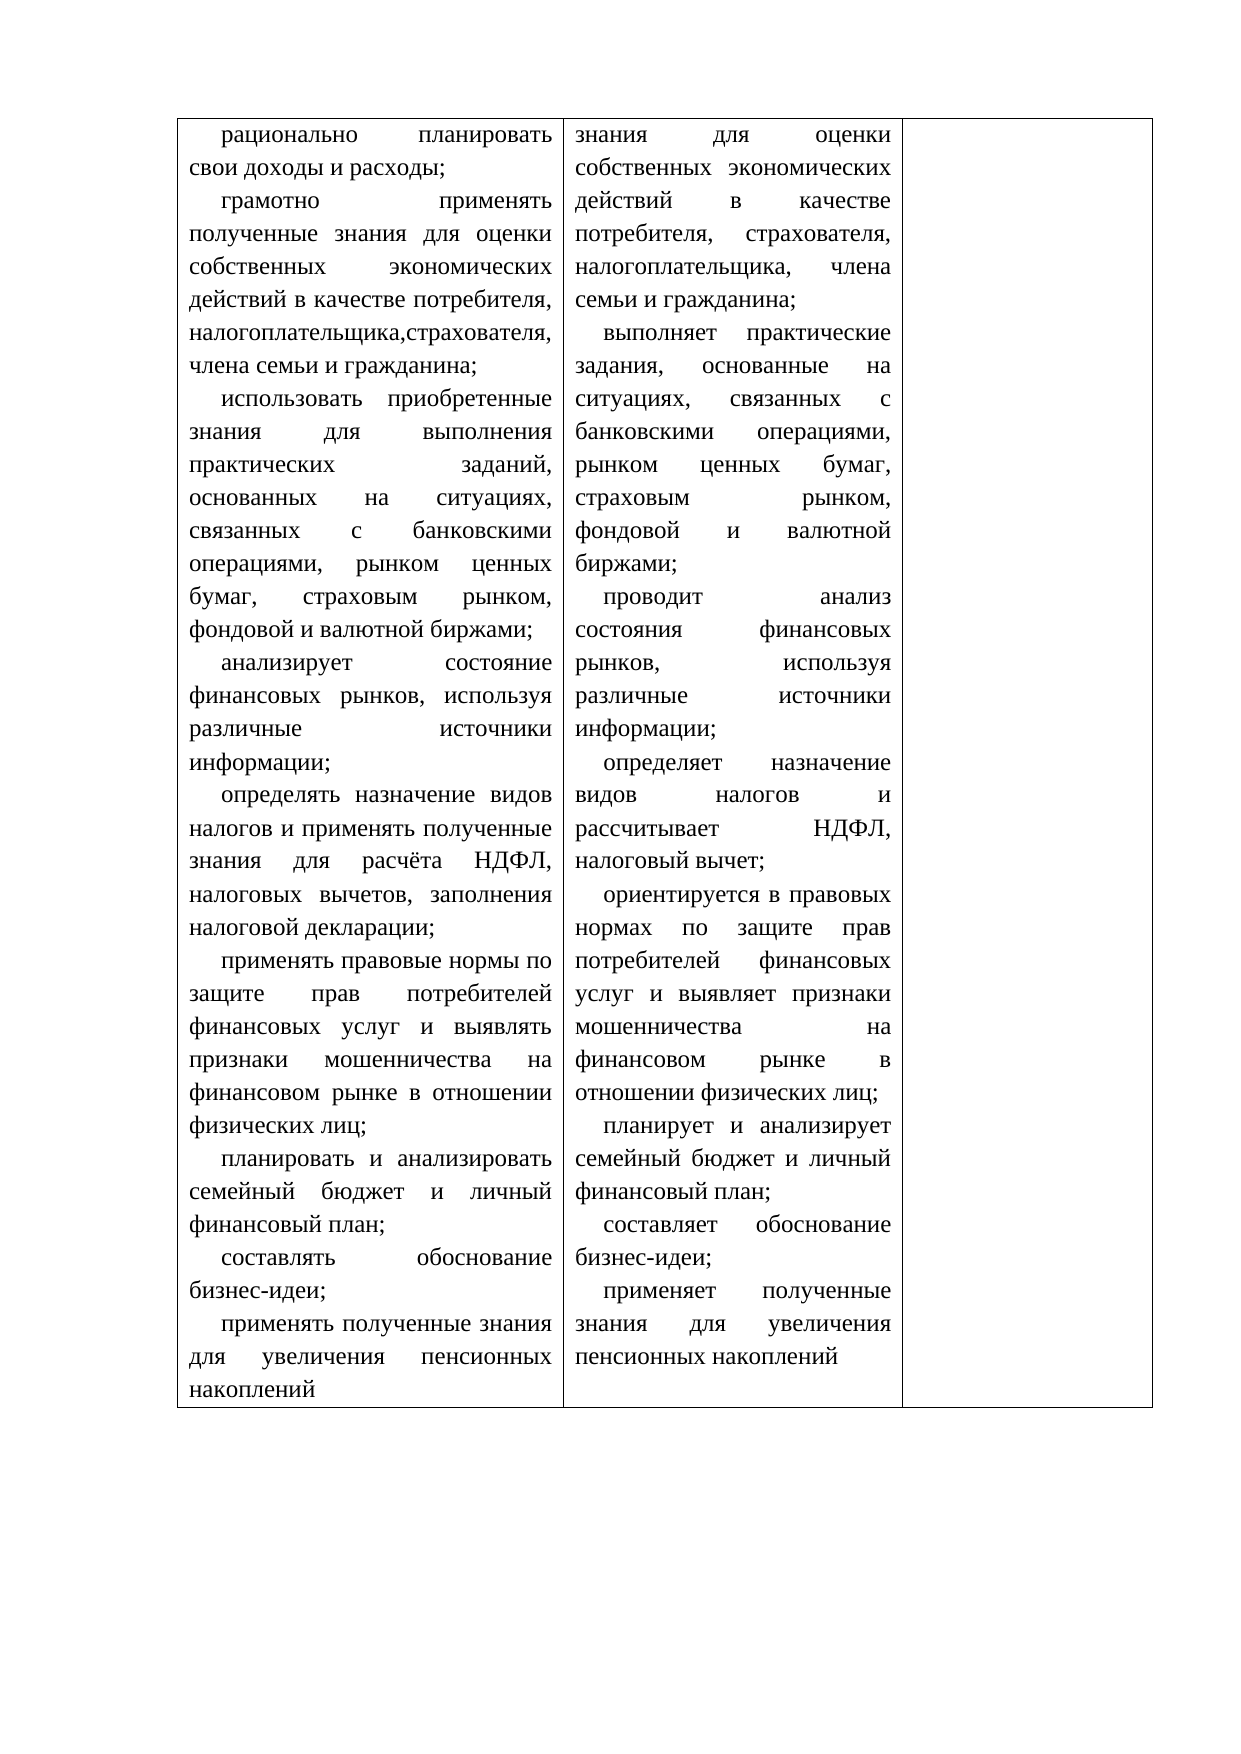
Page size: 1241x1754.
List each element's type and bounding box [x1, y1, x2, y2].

table_cell [178, 119, 563, 1407]
table_cell [903, 119, 1152, 1407]
table_cell [564, 119, 902, 1407]
